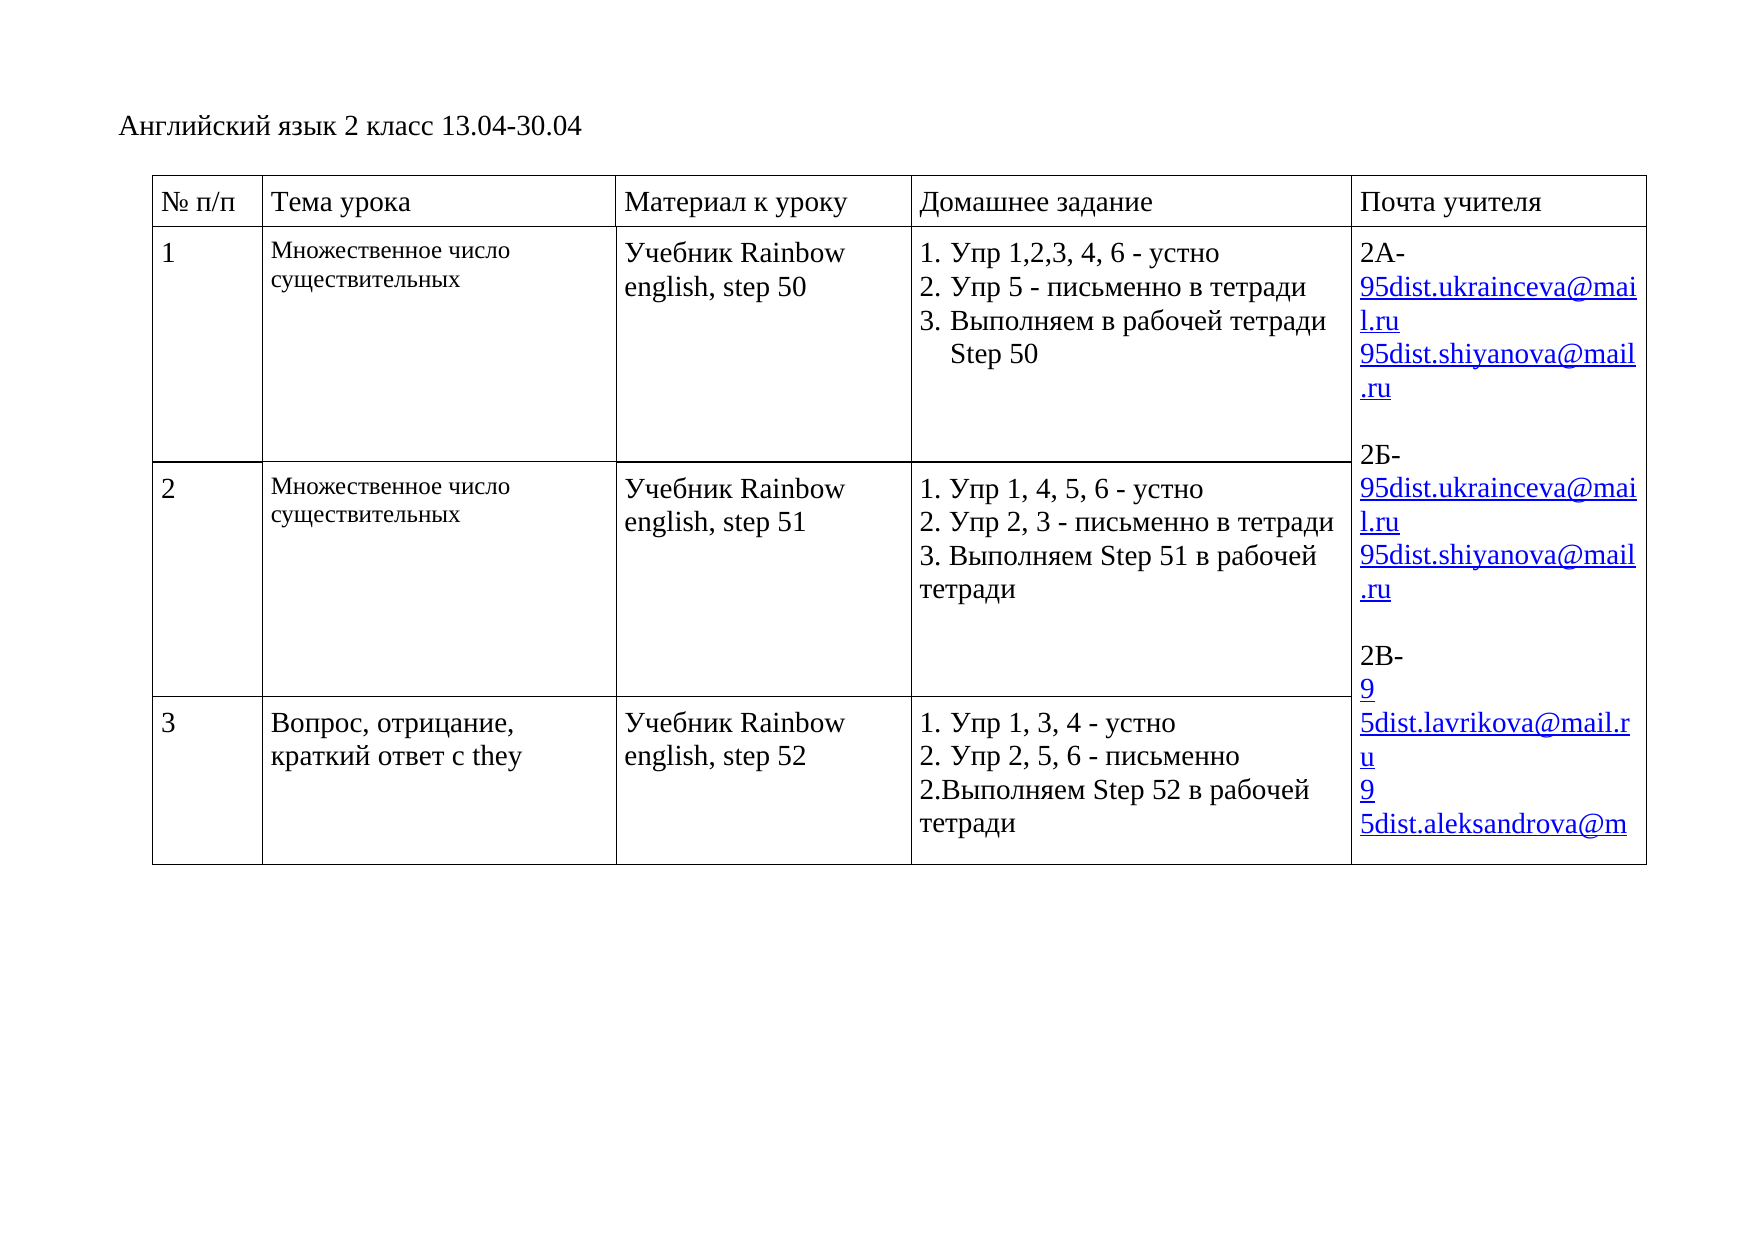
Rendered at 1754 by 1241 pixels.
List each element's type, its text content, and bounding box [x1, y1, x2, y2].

table_header Тема урока [263, 176, 615, 226]
table_header № п/п [153, 176, 262, 226]
table_cell 2А- 95dist.ukrainceva@mail.ru 95dist.shiyanova@mail.ru 2Б- 95dist.ukrainceva@mail.ru 95dist.shiyanova@mail.ru 2В- 95dist.lavrikova@mail.ru 95dist.aleksandrova@mail.ru 2Г-95dist.ukrainceva@mail.ru 95dist.smirnova@mail.ru 2Д - 95dist.ukrainceva@mail.ru 95dist.smirnova@mail.ru [1352, 227, 1646, 864]
text Английский язык 2 класс 13.04-30.04 [118, 108, 1636, 141]
table_cell Множественное число существительных [263, 462, 616, 696]
table_header Материал к уроку [616, 176, 911, 226]
table_cell 2 [153, 463, 262, 696]
table_cell 1 [153, 227, 262, 461]
table_cell Упр 1, 3, 4 - устно Упр 2, 5, 6 - письменно 2.Выполняем Step 52 в рабочей тетради [912, 697, 1351, 864]
table_header Домашнее задание [912, 176, 1351, 226]
table_cell 1. Упр 1, 4, 5, 6 - устно 2. Упр 2, 3 - письменно в тетради 3. Выполняем Step 51 в рабочей тетради [912, 463, 1351, 696]
table_cell 3 [153, 697, 262, 864]
table_cell Учебник Rainbow english, step 52 [617, 697, 911, 864]
table_cell Упр 1,2,3, 4, 6 - устно Упр 5 - письменно в тетради Выполняем в рабочей тетради Step 50 [912, 227, 1351, 461]
table_cell Множественное число существительных [263, 227, 616, 461]
table_cell Вопрос, отрицание, краткий ответ с they [263, 697, 616, 864]
table_header Почта учителя [1352, 176, 1646, 226]
table_cell Учебник Rainbow english, step 50 [617, 227, 911, 461]
table_cell Учебник Rainbow english, step 51 [617, 463, 911, 696]
